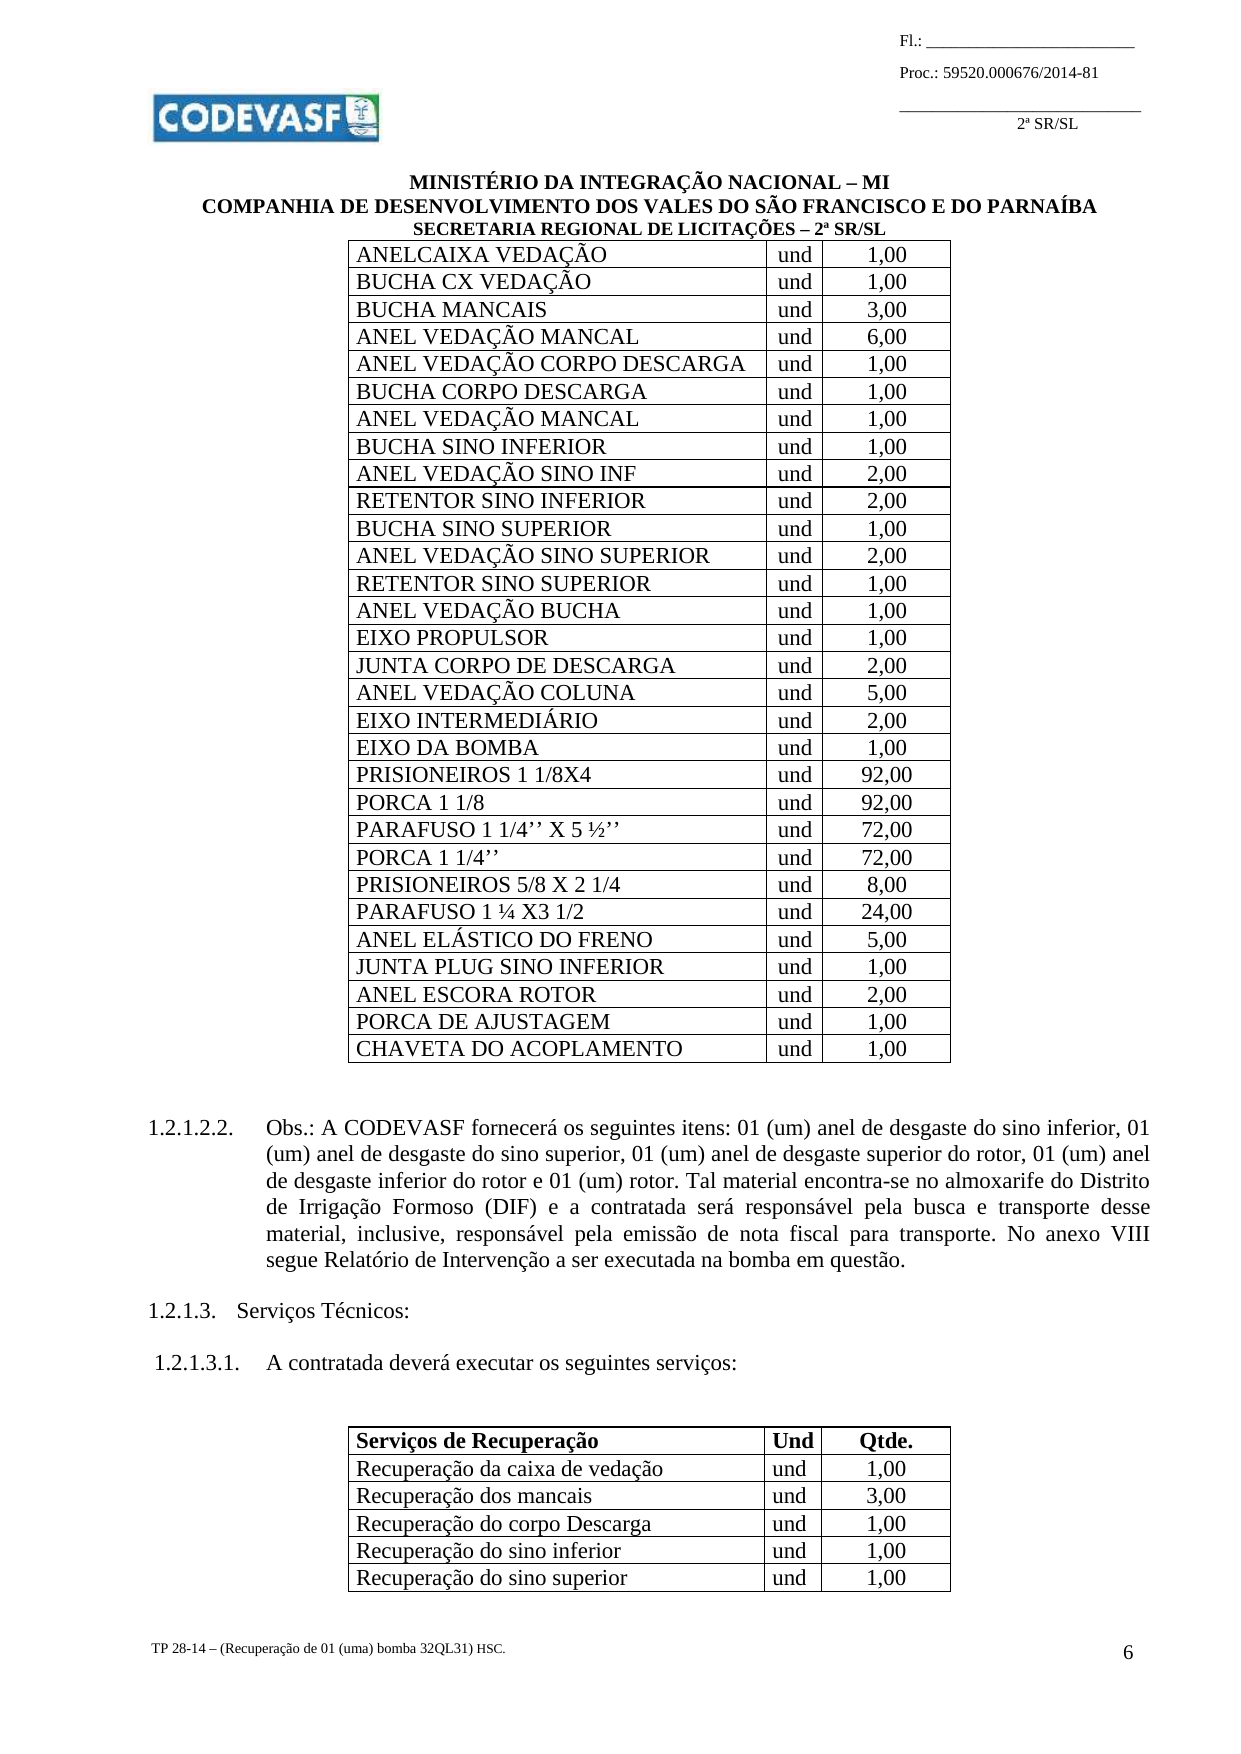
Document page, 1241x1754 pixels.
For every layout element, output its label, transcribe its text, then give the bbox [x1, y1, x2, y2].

table_cell und [767, 460, 822, 486]
table_cell 1,00 [823, 1008, 950, 1034]
table_cell BUCHA CX VEDAÇÃO [349, 268, 766, 295]
table_cell EIXO PROPULSOR [349, 625, 766, 651]
table_cell 5,00 [823, 679, 950, 706]
table_cell ANEL VEDAÇÃO MANCAL [349, 405, 766, 432]
table_cell 2,00 [823, 707, 950, 733]
table_cell 2,00 [823, 488, 950, 514]
table_cell 3,00 [822, 1482, 950, 1508]
table_cell PRISIONEIROS 5/8 X 2 1/4 [349, 871, 766, 897]
picture [147, 88, 384, 147]
table_cell ANEL VEDAÇÃO SINO SUPERIOR [349, 542, 766, 569]
table_cell 2,00 [823, 652, 950, 678]
table_cell ANEL VEDAÇÃO MANCAL [349, 323, 766, 349]
table_cell und [765, 1482, 821, 1508]
table_cell 1,00 [823, 734, 950, 760]
table_cell und [767, 981, 822, 1007]
table_cell und [767, 926, 822, 952]
table_cell Recuperação do corpo Descarga [349, 1510, 764, 1536]
table_cell 2,00 [823, 981, 950, 1007]
table_cell 72,00 [823, 816, 950, 843]
table_cell 1,00 [822, 1455, 950, 1481]
table_cell ANEL VEDAÇÃO BUCHA [349, 597, 766, 623]
table_cell ANEL VEDAÇÃO SINO INF [349, 460, 766, 486]
table_cell und [767, 652, 822, 678]
table_cell 1,00 [822, 1564, 950, 1591]
table_cell 1,00 [823, 1035, 950, 1062]
table_cell und [765, 1537, 821, 1563]
table_cell und [767, 816, 822, 843]
table_cell und [767, 625, 822, 651]
table_cell und [767, 323, 822, 349]
table_cell ANELCAIXA VEDAÇÃO [349, 241, 766, 267]
table_cell ANEL VEDAÇÃO CORPO DESCARGA [349, 351, 766, 377]
table_header Qtde. [822, 1428, 950, 1454]
table_cell RETENTOR SINO SUPERIOR [349, 570, 766, 596]
table_cell und [767, 433, 822, 459]
list A contratada deverá executar os seguintes serviços: [154, 1349, 1152, 1375]
table_cell 92,00 [823, 789, 950, 815]
table_cell Recuperação do sino inferior [349, 1537, 764, 1563]
table_cell 72,00 [823, 844, 950, 870]
table_cell Recuperação da caixa de vedação [349, 1455, 764, 1481]
table_cell PRISIONEIROS 1 1/8X4 [349, 761, 766, 788]
table_header Und [765, 1428, 821, 1454]
table_cell PORCA 1 1/4’’ [349, 844, 766, 870]
table_cell 5,00 [823, 926, 950, 952]
table_cell PARAFUSO 1 ¼ X3 1/2 [349, 899, 766, 925]
table_cell 3,00 [823, 296, 950, 322]
table_cell und [767, 899, 822, 925]
table_cell und [767, 515, 822, 541]
table_cell PARAFUSO 1 1/4’’ X 5 ½’’ [349, 816, 766, 843]
table_cell und [767, 542, 822, 569]
table_cell ANEL ESCORA ROTOR [349, 981, 766, 1007]
table_cell und [765, 1510, 821, 1536]
table_cell und [767, 1035, 822, 1062]
table_cell und [767, 268, 822, 295]
table_cell 1,00 [823, 378, 950, 404]
table_cell 1,00 [823, 515, 950, 541]
table_cell 6,00 [823, 323, 950, 349]
table_cell und [767, 597, 822, 623]
table_cell 1,00 [823, 351, 950, 377]
table_cell und [767, 871, 822, 897]
table_cell und [767, 570, 822, 596]
table_cell BUCHA SINO SUPERIOR [349, 515, 766, 541]
table_cell 2,00 [823, 460, 950, 486]
table_cell 1,00 [823, 433, 950, 459]
table_cell 1,00 [823, 570, 950, 596]
table_cell 1,00 [822, 1537, 950, 1563]
table_cell BUCHA CORPO DESCARGA [349, 378, 766, 404]
table_cell und [767, 761, 822, 788]
table_cell RETENTOR SINO INFERIOR [349, 488, 766, 514]
table_cell 1,00 [822, 1510, 950, 1536]
table_cell BUCHA SINO INFERIOR [349, 433, 766, 459]
table_cell und [767, 679, 822, 706]
table_cell 2,00 [823, 542, 950, 569]
table_cell und [765, 1455, 821, 1481]
table_cell und [765, 1564, 821, 1591]
table_cell ANEL ELÁSTICO DO FRENO [349, 926, 766, 952]
table_cell 1,00 [823, 625, 950, 651]
table_cell 1,00 [823, 953, 950, 979]
table_cell und [767, 734, 822, 760]
table_cell PORCA 1 1/8 [349, 789, 766, 815]
list Obs.: A CODEVASF fornecerá os seguintes itens: 01 (um) anel de desgaste do sino inferior, 01 (um) anel de desgaste do sino superior, 01 (um) anel de desgaste superior do rotor, 01 (um) anel de desgaste inferior do rotor e 01 (um) rotor. Tal material encontra-se no almoxarife do Distrito de Irrigação Formoso (DIF) e a contratada será responsável pela busca e transporte desse material, inclusive, responsável pela emissão de nota fiscal para transporte. No anexo VIII segue Relatório de Intervenção a ser executada na bomba em questão. [148, 1114, 1152, 1272]
table_cell und [767, 405, 822, 432]
table_cell 1,00 [823, 405, 950, 432]
table_cell Recuperação do sino superior [349, 1564, 764, 1591]
table_cell und [767, 953, 822, 979]
list Serviços Técnicos: [148, 1297, 1152, 1324]
table_cell PORCA DE AJUSTAGEM [349, 1008, 766, 1034]
table_cell ANEL VEDAÇÃO COLUNA [349, 679, 766, 706]
table_cell 1,00 [823, 241, 950, 267]
table_cell und [767, 296, 822, 322]
table_cell EIXO DA BOMBA [349, 734, 766, 760]
table_cell und [767, 378, 822, 404]
table_cell und [767, 844, 822, 870]
table_cell und [767, 789, 822, 815]
table_cell 24,00 [823, 899, 950, 925]
table_cell BUCHA MANCAIS [349, 296, 766, 322]
table_cell 8,00 [823, 871, 950, 897]
table_cell 1,00 [823, 268, 950, 295]
table_cell und [767, 488, 822, 514]
table_cell und [767, 241, 822, 267]
table_cell JUNTA CORPO DE DESCARGA [349, 652, 766, 678]
table_header Serviços de Recuperação [349, 1428, 764, 1454]
table_cell Recuperação dos mancais [349, 1482, 764, 1508]
table_cell EIXO INTERMEDIÁRIO [349, 707, 766, 733]
table_cell und [767, 351, 822, 377]
table_cell JUNTA PLUG SINO INFERIOR [349, 953, 766, 979]
table_cell und [767, 707, 822, 733]
table_cell CHAVETA DO ACOPLAMENTO [349, 1035, 766, 1062]
table_cell 1,00 [823, 597, 950, 623]
table_cell und [767, 1008, 822, 1034]
table_cell 92,00 [823, 761, 950, 788]
